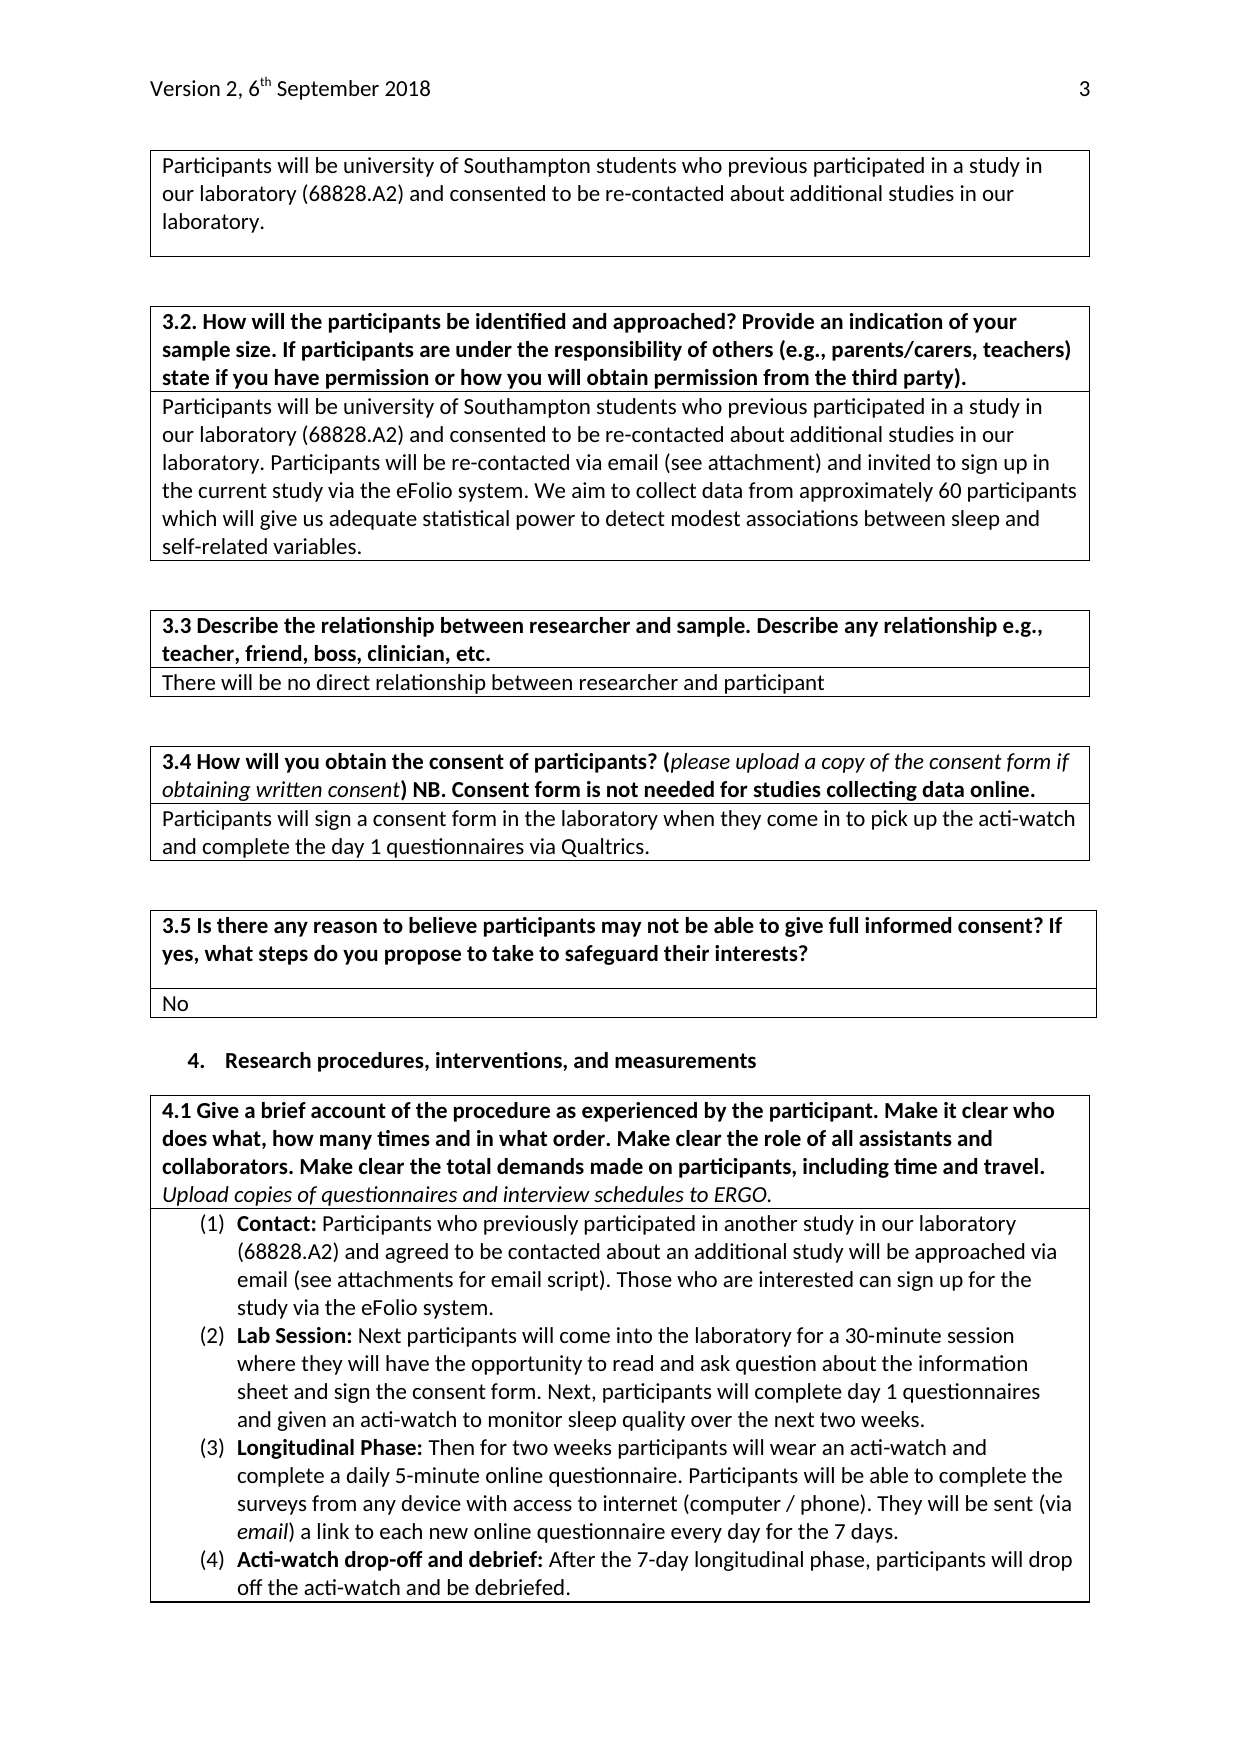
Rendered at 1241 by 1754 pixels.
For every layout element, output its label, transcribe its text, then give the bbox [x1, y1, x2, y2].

table_cell There will be no direct relationship between researcher and participant [151, 668, 1089, 696]
table_cell Contact: Participants who previously participated in another study in our laboratory (68828.A2) and agreed to be contacted about an additional study will be approached via email (see attachments for email script). Those who are interested can sign up for the study via the eFolio system. Lab Session: Next participants will come into the laboratory for a 30-minute session where they will have the opportunity to read and ask question about the information sheet and sign the consent form. Next, participants will complete day 1 questionnaires and given an acti-watch to monitor sleep quality over the next two weeks. Longitudinal Phase: Then for two weeks participants will wear an acti-watch and complete a daily 5-minute online questionnaire. Participants will be able to complete the surveys from any device with access to internet (computer / phone). They will be sent (via email) a link to each new online questionnaire every day for the 7 days. Acti-watch drop-off and debrief: After the 7-day longitudinal phase, participants will drop off the acti-watch and be debriefed. [151, 1209, 1089, 1601]
table_cell No [151, 989, 1096, 1017]
table_header 3.2. How will the participants be identified and approached? Provide an indication of your sample size. If participants are under the responsibility of others (e.g., parents/carers, teachers) state if you have permission or how you will obtain permission from the third party). [151, 307, 1089, 391]
table_header 3.5 Is there any reason to believe participants may not be able to give full informed consent? If yes, what steps do you propose to take to safeguard their interests? [151, 911, 1096, 988]
table_header 3.4 How will you obtain the consent of participants? (please upload a copy of the consent form if obtaining written consent) NB. Consent form is not needed for studies collecting data online. [151, 747, 1089, 803]
table_cell Participants will be university of Southampton students who previous participated in a study in our laboratory (68828.A2) and consented to be re-contacted about additional studies in our laboratory. [151, 151, 1089, 256]
table_header 3.3 Describe the relationship between researcher and sample. Describe any relationship e.g., teacher, friend, boss, clinician, etc. [151, 611, 1089, 667]
table_cell Participants will sign a consent form in the laboratory when they come in to pick up the acti-watch and complete the day 1 questionnaires via Qualtrics. [151, 804, 1089, 860]
table_cell Participants will be university of Southampton students who previous participated in a study in our laboratory (68828.A2) and consented to be re-contacted about additional studies in our laboratory. Participants will be re-contacted via email (see attachment) and invited to sign up in the current study via the eFolio system. We aim to collect data from approximately 60 participants which will give us adequate statistical power to detect modest associations between sleep and self-related variables. [151, 392, 1089, 560]
table_header 4.1 Give a brief account of the procedure as experienced by the participant. Make it clear who does what, how many times and in what order. Make clear the role of all assistants and collaborators. Make clear the total demands made on participants, including time and travel. Upload copies of questionnaires and interview schedules to ERGO. [151, 1096, 1089, 1208]
list Research procedures, interventions, and measurements [187, 1046, 1090, 1074]
